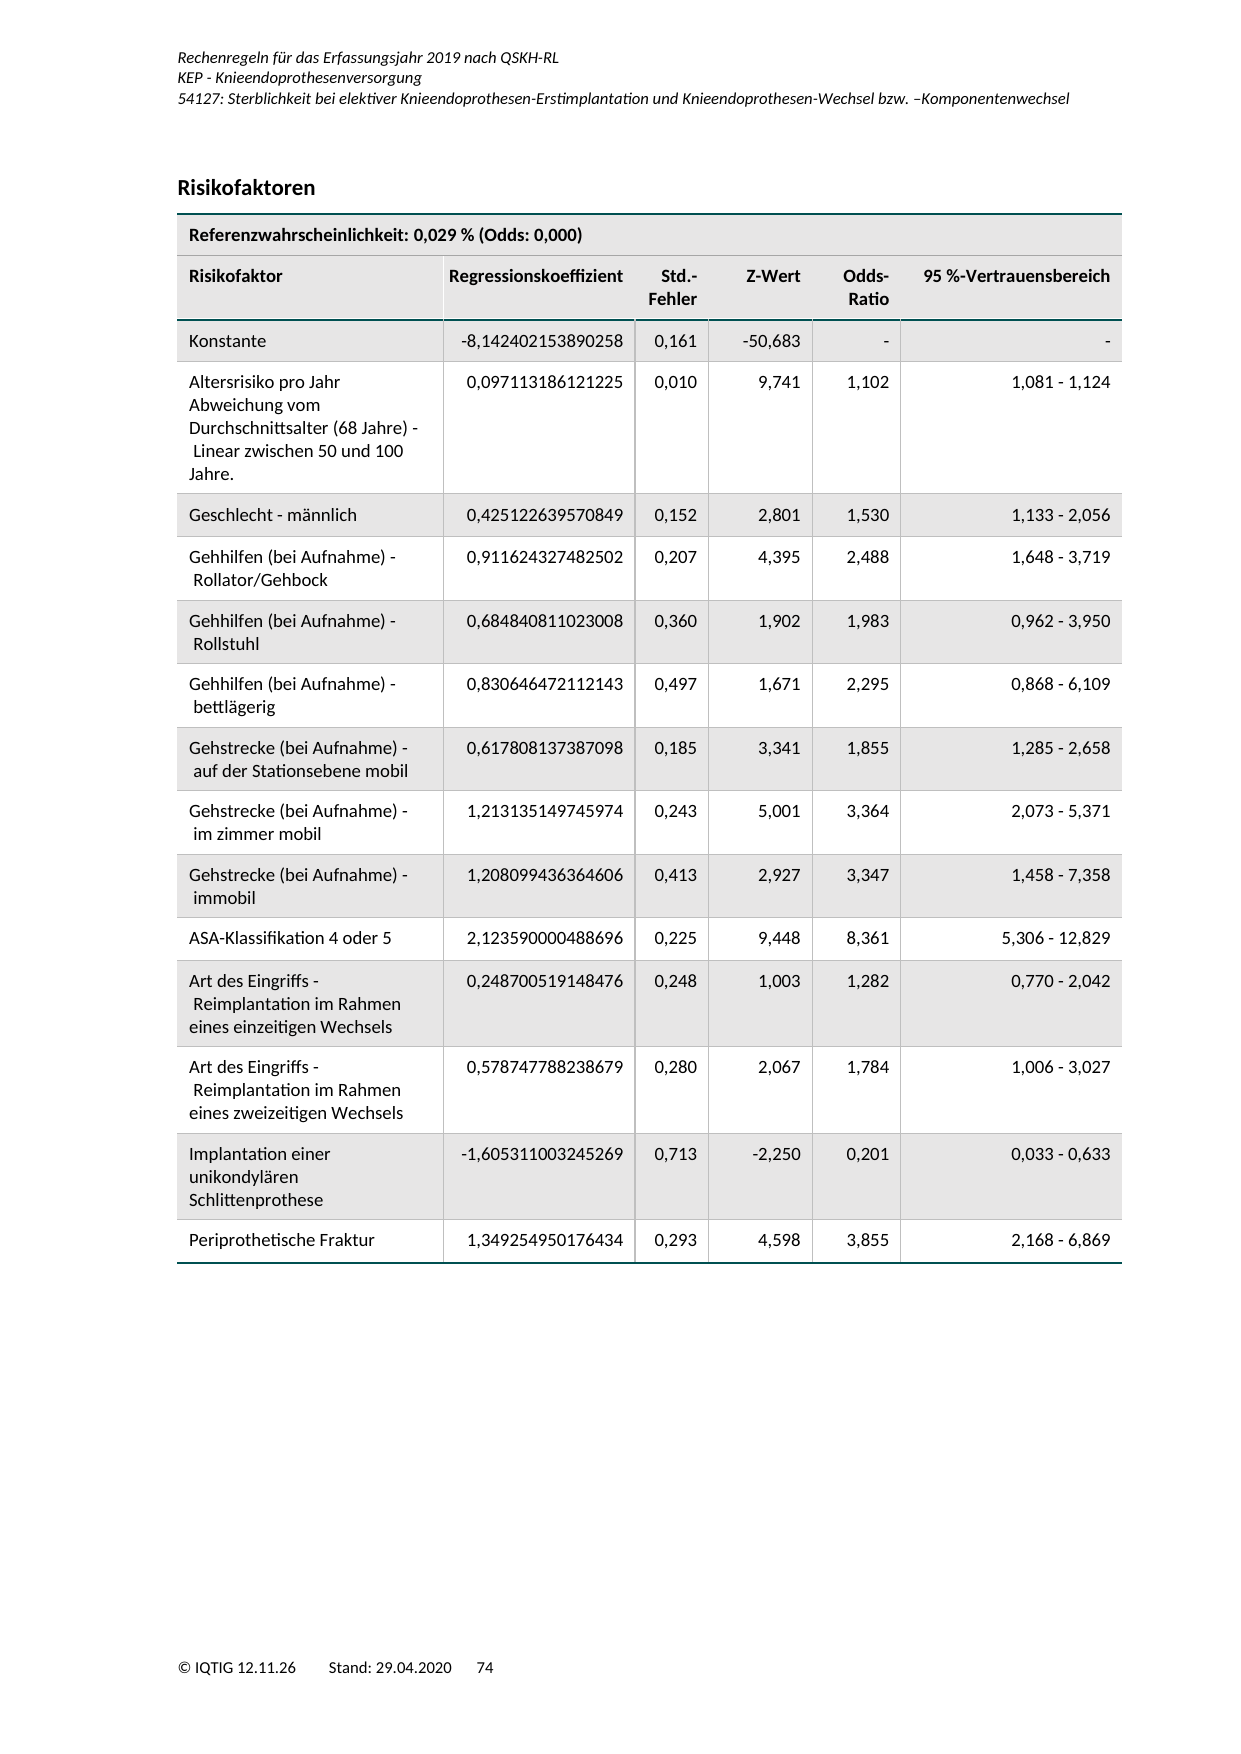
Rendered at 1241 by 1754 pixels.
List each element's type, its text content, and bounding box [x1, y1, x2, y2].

table_cell 0,617808137387098 [444, 728, 634, 790]
table_cell 0,248 [636, 961, 708, 1046]
table_cell Z-Wert [709, 256, 812, 318]
table_cell 2,123590000488696 [444, 918, 634, 960]
table_cell 1,983 [813, 601, 900, 663]
table_cell 0,425122639570849 [444, 494, 634, 536]
table_cell Gehstrecke (bei Aufnahme) - immobil [177, 855, 443, 917]
table_cell 0,161 [636, 321, 708, 361]
table_cell 0,248700519148476 [444, 961, 634, 1046]
table_cell 1,006 - 3,027 [901, 1047, 1122, 1133]
table_cell Implantation einer unikondylären Schlittenprothese [177, 1134, 443, 1219]
table_cell Risikofaktor [177, 256, 443, 318]
table_cell 0,868 - 6,109 [901, 664, 1122, 727]
table_cell Konstante [177, 321, 443, 361]
table_cell 3,364 [813, 791, 900, 854]
table_header Referenzwahrscheinlichkeit: 0,029 % (Odds: 0,000) [177, 215, 1122, 255]
table_cell ASA-Klassifikation 4 oder 5 [177, 918, 443, 960]
table_cell 0,497 [636, 664, 708, 727]
table_cell 95 %-Vertrauensbereich [901, 256, 1122, 318]
table_cell 2,067 [709, 1047, 812, 1133]
table_cell Odds- Ratio [812, 256, 901, 318]
table_cell Gehhilfen (bei Aufnahme) - Rollator/Gehbock [177, 537, 443, 599]
table_cell 1,902 [709, 601, 812, 663]
table_cell Gehstrecke (bei Aufnahme) - auf der Stationsebene mobil [177, 728, 443, 790]
table_cell 5,306 - 12,829 [901, 918, 1122, 960]
table_cell 4,395 [709, 537, 812, 599]
table_cell -8,142402153890258 [444, 321, 634, 361]
table_cell 0,033 - 0,633 [901, 1134, 1122, 1219]
table_cell 0,243 [636, 791, 708, 854]
table_cell 9,448 [709, 918, 812, 960]
table_cell -1,605311003245269 [444, 1134, 634, 1219]
table_cell 0,578747788238679 [444, 1047, 634, 1133]
table_cell 8,361 [813, 918, 900, 960]
table_cell 1,530 [813, 494, 900, 536]
table_cell 2,801 [709, 494, 812, 536]
table_cell 1,671 [709, 664, 812, 727]
table_cell 1,081 - 1,124 [901, 362, 1122, 493]
table_cell Geschlecht - männlich [177, 494, 443, 536]
table_cell -50,683 [709, 321, 812, 361]
table_cell 9,741 [709, 362, 812, 493]
table_cell 0,152 [636, 494, 708, 536]
table_cell 1,784 [813, 1047, 900, 1133]
table_cell 2,295 [813, 664, 900, 727]
table_cell Periprothetische Fraktur [177, 1220, 443, 1262]
table_cell 3,341 [709, 728, 812, 790]
table_cell 1,102 [813, 362, 900, 493]
table_cell Gehhilfen (bei Aufnahme) - bettlägerig [177, 664, 443, 727]
table_cell 0,225 [636, 918, 708, 960]
table_cell Std.- Fehler [635, 256, 709, 318]
table_cell 1,213135149745974 [444, 791, 634, 854]
table_cell 0,911624327482502 [444, 537, 634, 599]
table_cell 3,347 [813, 855, 900, 917]
table_cell Altersrisiko pro Jahr Abweichung vom Durchschnittsalter (68 Jahre) - Linear zwischen 50 und 100 Jahre. [177, 362, 443, 493]
table_cell 0,770 - 2,042 [901, 961, 1122, 1046]
table_cell Art des Eingriffs - Reimplantation im Rahmen eines zweizeitigen Wechsels [177, 1047, 443, 1133]
table_cell 1,003 [709, 961, 812, 1046]
table_cell 4,598 [709, 1220, 812, 1262]
table_cell 0,413 [636, 855, 708, 917]
table_cell Gehstrecke (bei Aufnahme) - im zimmer mobil [177, 791, 443, 854]
table_cell 1,282 [813, 961, 900, 1046]
table_cell 0,207 [636, 537, 708, 599]
table_cell 2,488 [813, 537, 900, 599]
table_cell Regressionskoeffizient [444, 256, 635, 318]
table_cell - [901, 321, 1122, 361]
table_cell 3,855 [813, 1220, 900, 1262]
table_cell - [813, 321, 900, 361]
table_cell 0,293 [636, 1220, 708, 1262]
table_cell 0,010 [636, 362, 708, 493]
text Risikofaktoren [177, 173, 1122, 201]
table_cell 0,280 [636, 1047, 708, 1133]
table_cell 0,684840811023008 [444, 601, 634, 663]
table_cell 1,133 - 2,056 [901, 494, 1122, 536]
table_cell 1,648 - 3,719 [901, 537, 1122, 599]
table_cell Gehhilfen (bei Aufnahme) - Rollstuhl [177, 601, 443, 663]
table_cell 0,360 [636, 601, 708, 663]
table_cell 0,962 - 3,950 [901, 601, 1122, 663]
table_cell 2,927 [709, 855, 812, 917]
table_cell 0,097113186121225 [444, 362, 634, 493]
table_cell 1,349254950176434 [444, 1220, 634, 1262]
table_cell 1,208099436364606 [444, 855, 634, 917]
table_cell 1,855 [813, 728, 900, 790]
table_cell 2,168 - 6,869 [901, 1220, 1122, 1262]
table_cell 1,285 - 2,658 [901, 728, 1122, 790]
table_cell 0,830646472112143 [444, 664, 634, 727]
table_cell -2,250 [709, 1134, 812, 1219]
table_cell 0,713 [636, 1134, 708, 1219]
table_cell 2,073 - 5,371 [901, 791, 1122, 854]
table_cell 0,201 [813, 1134, 900, 1219]
table_cell 0,185 [636, 728, 708, 790]
table_cell 5,001 [709, 791, 812, 854]
table_cell 1,458 - 7,358 [901, 855, 1122, 917]
table_cell Art des Eingriffs - Reimplantation im Rahmen eines einzeitigen Wechsels [177, 961, 443, 1046]
